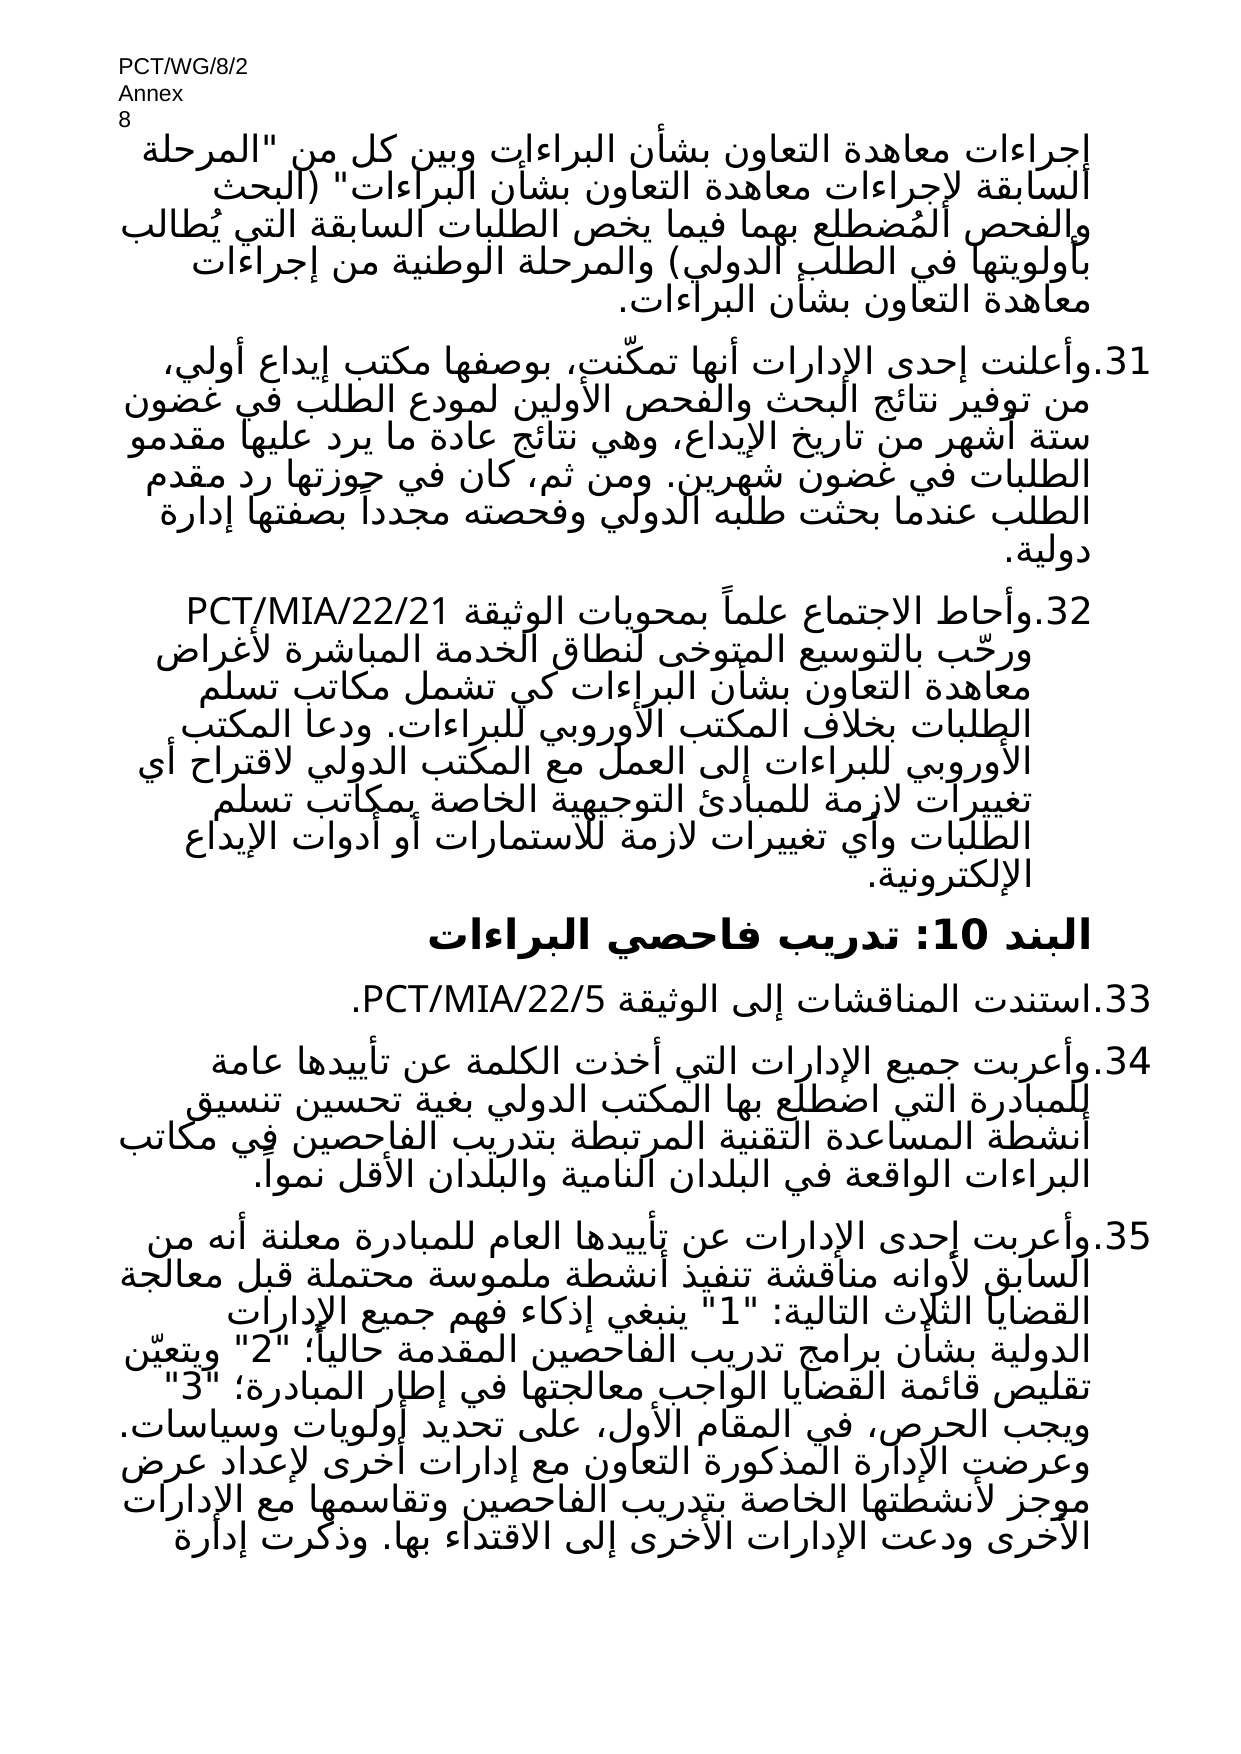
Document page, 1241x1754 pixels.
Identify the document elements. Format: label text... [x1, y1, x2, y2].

text البند 10: تدريب فاحصي البراءات [533, 920, 1092, 957]
list وأعلنت إحدى الإدارات أنها تمكّنت، بوصفها مكتب إيداع أولي، من توفير نتائج البحث والفحص الأولين لمودع الطلب في غضون ستة أشهر من تاريخ الإيداع، وهي نتائج عادة ما يرد عليها مقدمو الطلبات في غضون شهرين. ومن ثم، كان في حوزتها رد مقدم الطلب عندما بحثت طلبه الدولي وفحصته مجدداً بصفتها إدارة دولية. [118, 345, 1093, 570]
list وأحاط الاجتماع علماً بمحويات الوثيقة PCT/MIA/22/21 ورحّب بالتوسيع المتوخى لنطاق الخدمة المباشرة لأغراض معاهدة التعاون بشأن البراءات كي تشمل مكاتب تسلم الطلبات بخلاف المكتب الأوروبي للبراءات. ودعا المكتب الأوروبي للبراءات إلى العمل مع المكتب الدولي لاقتراح أي تغييرات لازمة للمبادئ التوجيهية الخاصة بمكاتب تسلم الطلبات وأي تغييرات لازمة للاستمارات أو أدوات الإيداع الإلكترونية. [118, 595, 1033, 895]
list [118, 1220, 1093, 1557]
list وأعربت جميع الإدارات التي أخذت الكلمة عن تأييدها عامة للمبادرة التي اضطلع بها المكتب الدولي بغية تحسين تنسيق أنشطة المساعدة التقنية المرتبطة بتدريب الفاحصين في مكاتب البراءات الواقعة في البلدان النامية والبلدان الأقل نمواً. [118, 1045, 1093, 1195]
list استندت المناقشات إلى الوثيقة PCT/MIA/22/5. [118, 982, 1093, 1020]
text البند 10: تدريب فاحصي البراءات [118, 920, 567, 957]
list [118, 132, 1093, 320]
